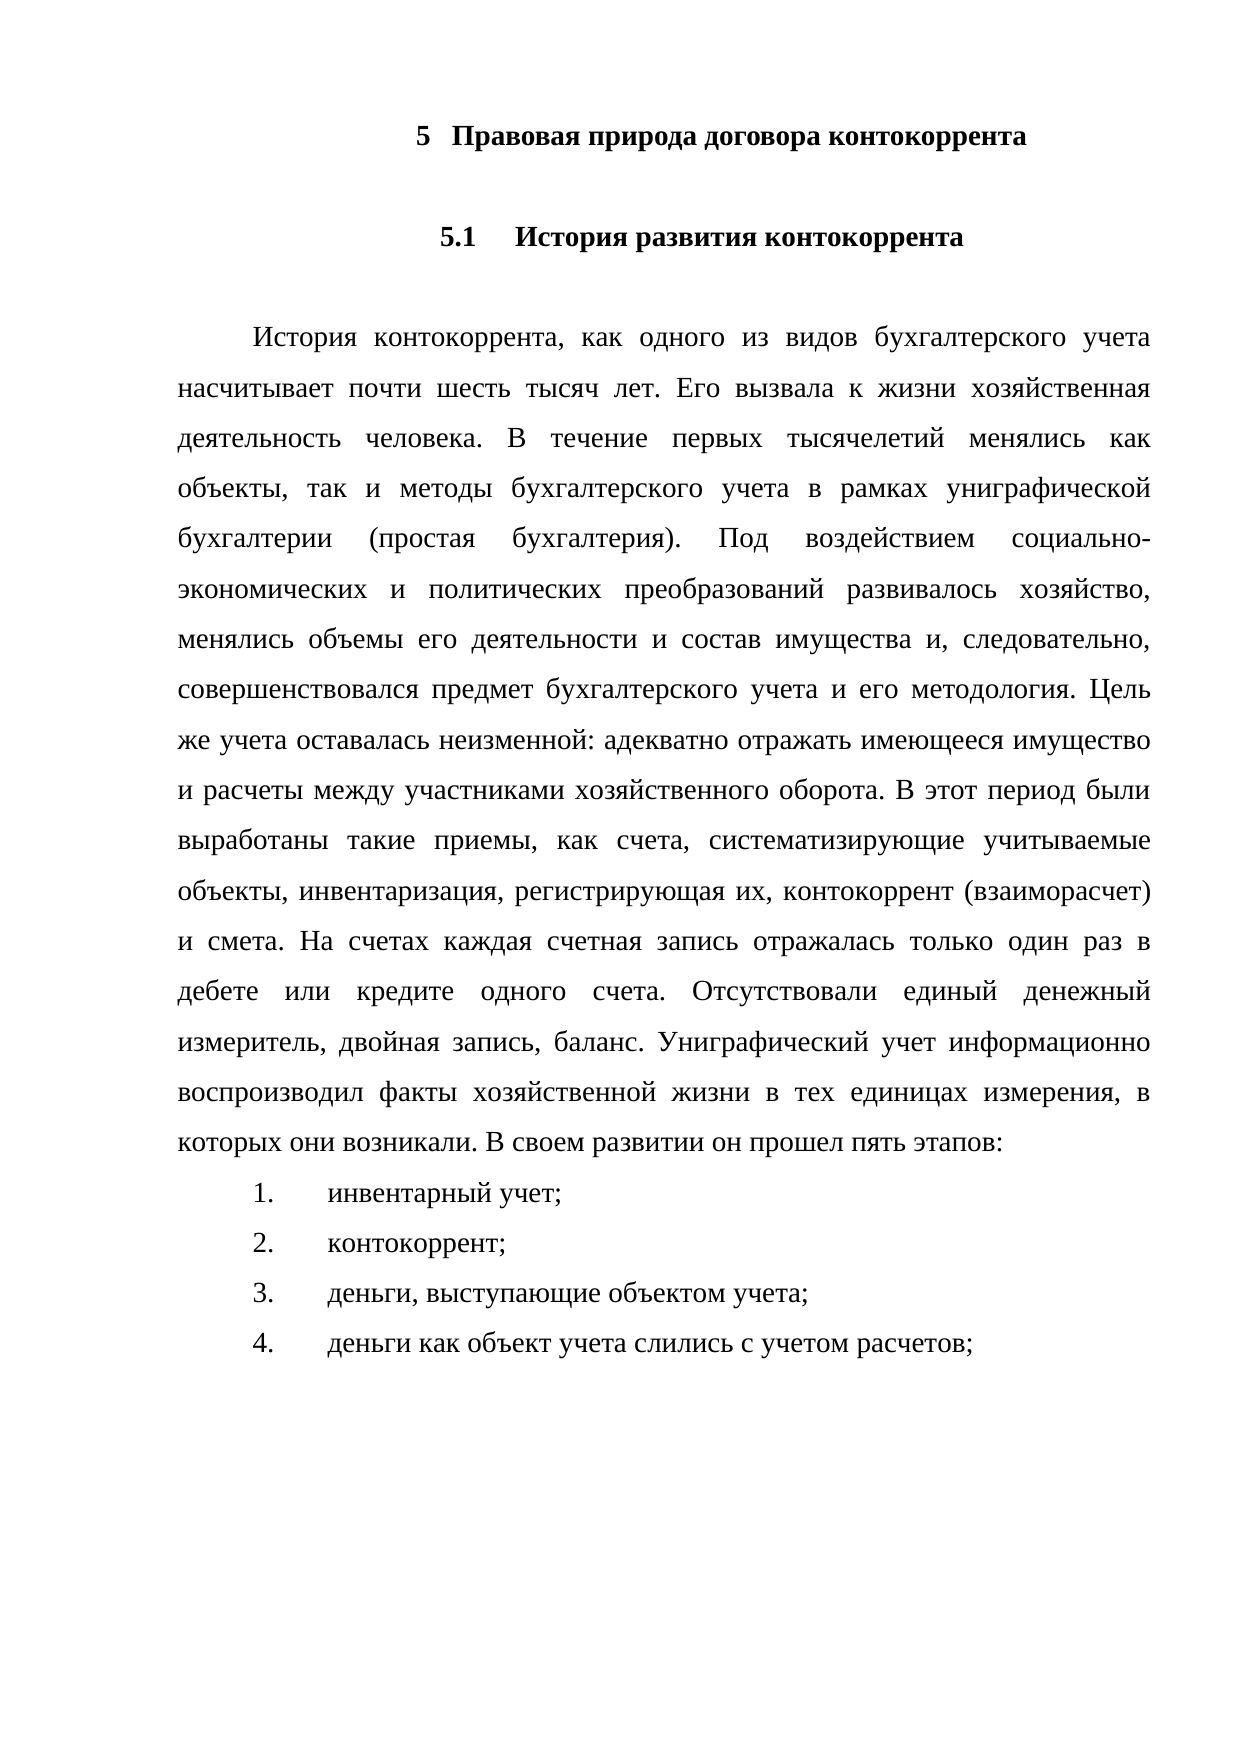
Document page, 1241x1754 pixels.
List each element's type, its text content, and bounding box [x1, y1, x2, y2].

list деньги как объект учета слились с учетом расчетов; [177, 1326, 1152, 1359]
subtitle История развития контокоррента [177, 219, 1152, 252]
list деньги, выступающие объектом учета; [177, 1275, 1152, 1309]
text История контокоррента, как одного из видов бухгалтерского учета насчитывает почти шесть тысяч лет. Его вызвала к жизни хозяйственная деятельность человека. В течение первых тысячелетий менялись как объекты, так и методы бухгалтерского учета в рамках униграфической бухгалтерии (простая бухгалтерия). Под воздействием социально-экономических и политических преобразований развивалось хозяйство, менялись объемы его деятельности и состав имущества и, следовательно, совершенствовался предмет бухгалтерского учета и его методология. Цель же учета оставалась неизменной: адекватно отражать имеющееся имущество и расчеты между участниками хозяйственного оборота. В этот период были выработаны такие приемы, как счета, систематизирующие учитываемые объекты, инвентаризация, регистрирующая их, контокоррент (взаиморасчет) и смета. На счетах каждая счетная запись отражалась только один раз в дебете или кредите одного счета. Отсутствовали единый денежный измеритель, двойная запись, баланс. Униграфический учет информационно воспроизводил факты хозяйственной жизни в тех единицах измерения, в которых они возникали. В своем развитии он прошел пять этапов: [177, 319, 1152, 1158]
list контокоррент; [177, 1225, 1152, 1258]
list инвентарный учет; [177, 1175, 1152, 1208]
subtitle Правовая природа договора контокоррента [216, 118, 1152, 152]
